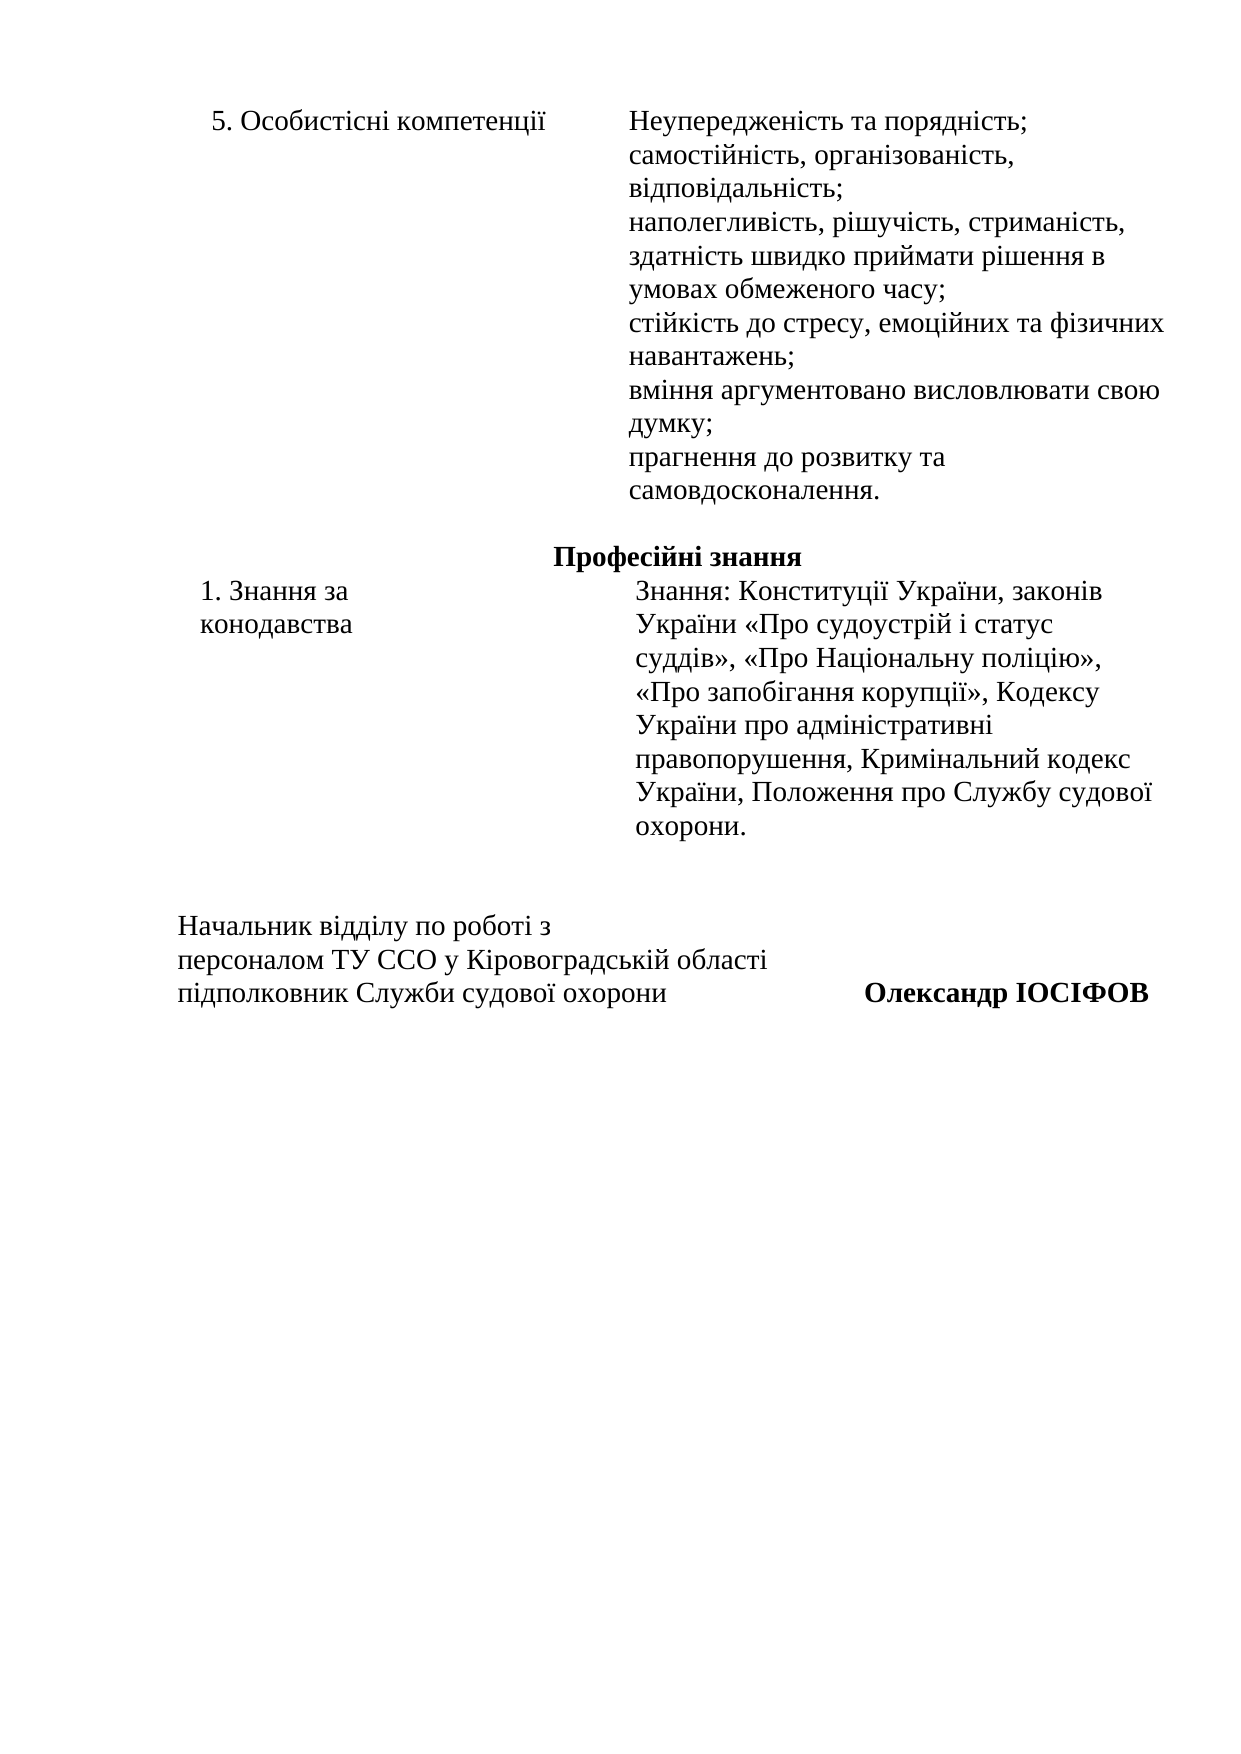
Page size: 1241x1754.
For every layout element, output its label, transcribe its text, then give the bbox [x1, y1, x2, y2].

text підполковник Служби судової охорони Олександр ІОСІФОВ [177, 976, 1152, 1009]
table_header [177, 104, 1181, 875]
text персоналом ТУ ССО у Кіровоградській області [177, 942, 1152, 976]
text Начальник відділу по роботі з [177, 908, 1152, 942]
